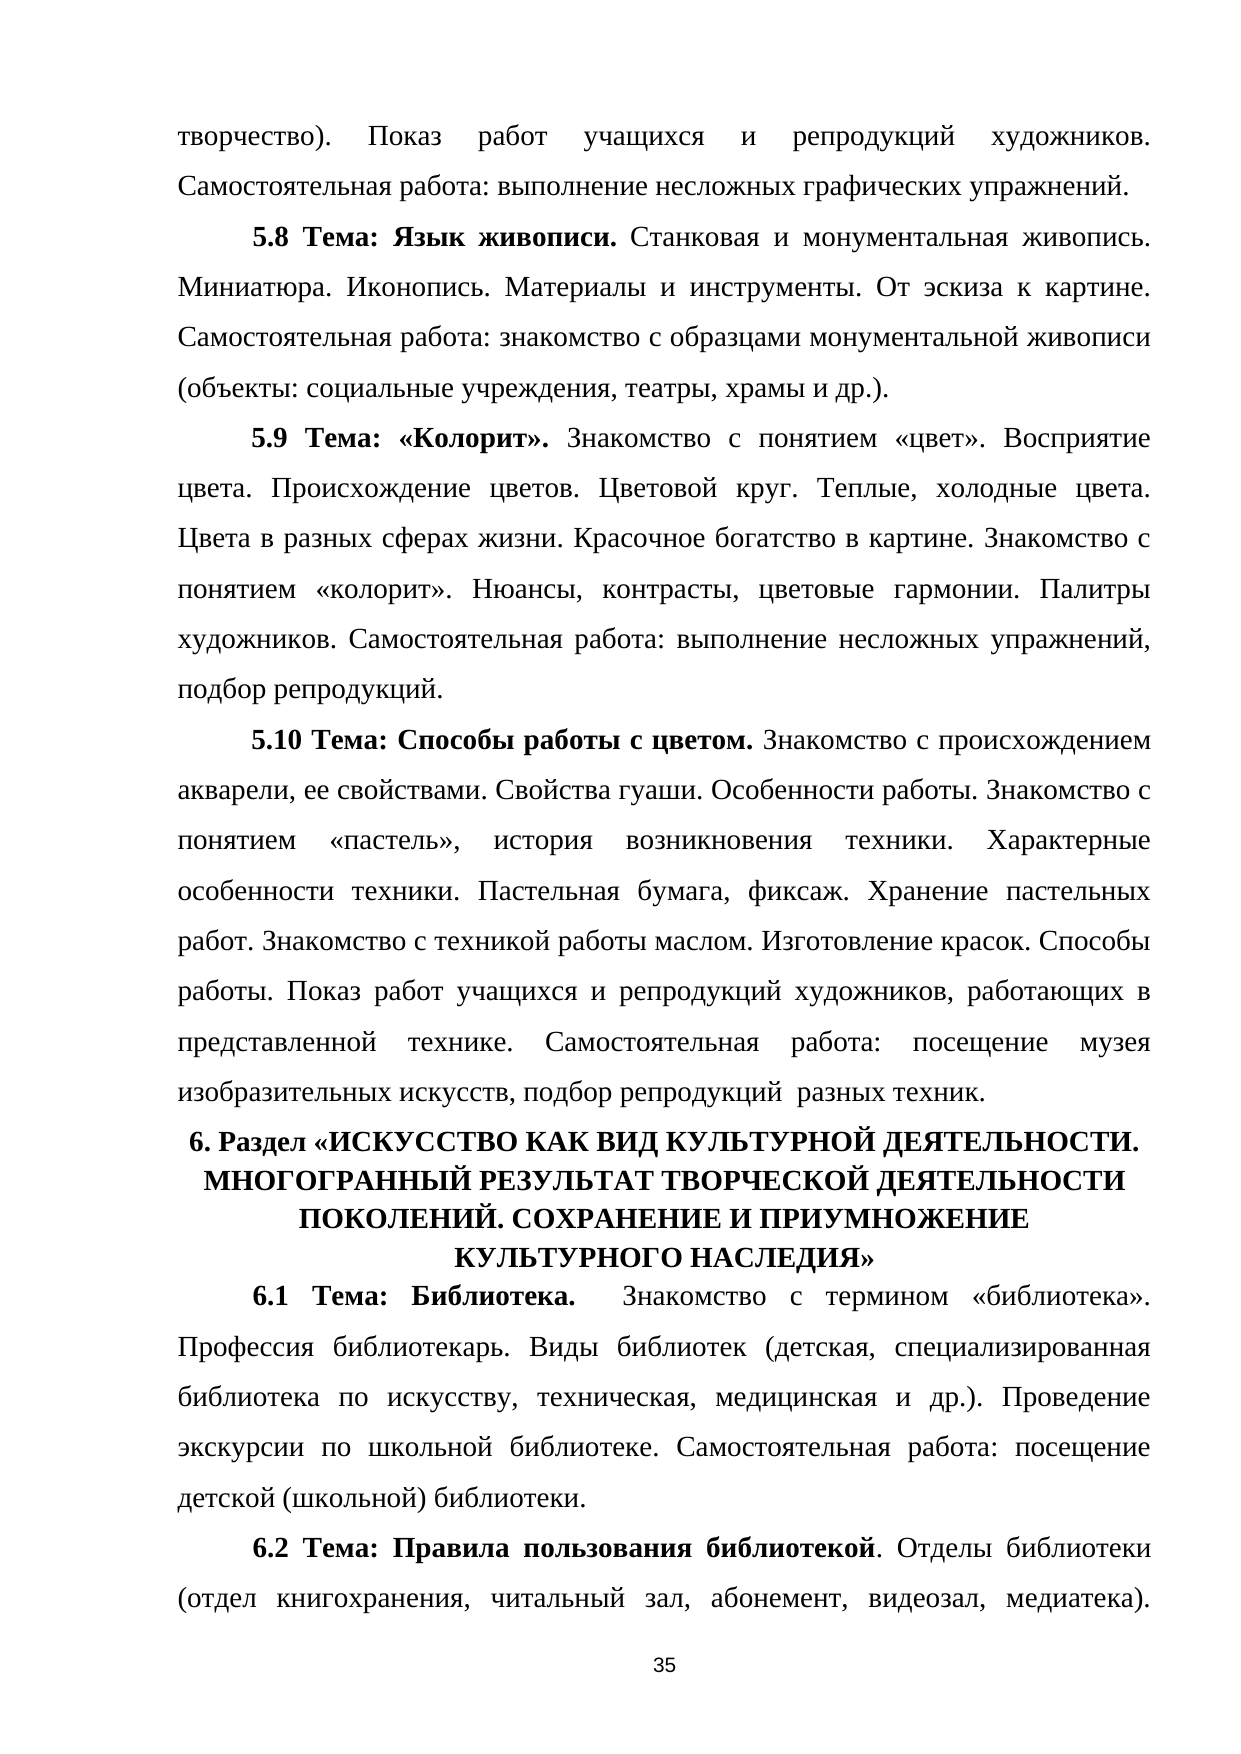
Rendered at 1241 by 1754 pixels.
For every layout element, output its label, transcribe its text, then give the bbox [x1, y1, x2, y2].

text 5.9 Тема: «Колорит». Знакомство с понятием «цвет». Восприятие цвета. Происхождение цветов. Цветовой круг. Теплые, холодные цвета. Цвета в разных сферах жизни. Красочное богатство в картине. Знакомство с понятием «колорит». Нюансы, контрасты, цветовые гармонии. Палитры художников. Самостоятельная работа: выполнение несложных упражнений, подбор репродукций. [177, 420, 1152, 705]
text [177, 1530, 1152, 1614]
text 6.1 Тема: Библиотека. Знакомство с термином «библиотека». Профессия библиотекарь. Виды библиотек (детская, специализированная библиотека по искусству, техническая, медицинская и др.). Проведение экскурсии по школьной библиотеке. Самостоятельная работа: посещение детской (школьной) библиотеки. [177, 1278, 1152, 1513]
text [177, 118, 1152, 202]
text 5.8 Тема: Язык живописи. Станковая и монументальная живопись. Миниатюра. Иконопись. Материалы и инструменты. От эскиза к картине. Самостоятельная работа: знакомство с образцами монументальной живописи (объекты: социальные учреждения, театры, храмы и др.). [177, 219, 1152, 403]
text 6. Раздел «Искусство как вид культурной деятельности. Многогранный результат творческой деятельности поколений. Сохранение и приумножение культурного наследия» [177, 1124, 1152, 1273]
text 5.10 Тема: Способы работы с цветом. Знакомство с происхождением акварели, ее свойствами. Свойства гуаши. Особенности работы. Знакомство с понятием «пастель», история возникновения техники. Характерные особенности техники. Пастельная бумага, фиксаж. Хранение пастельных работ. Знакомство с техникой работы маслом. Изготовление красок. Способы работы. Показ работ учащихся и репродукций художников, работающих в представленной технике. Самостоятельная работа: посещение музея изобразительных искусств, подбор репродукций разных техник. [177, 722, 1152, 1108]
